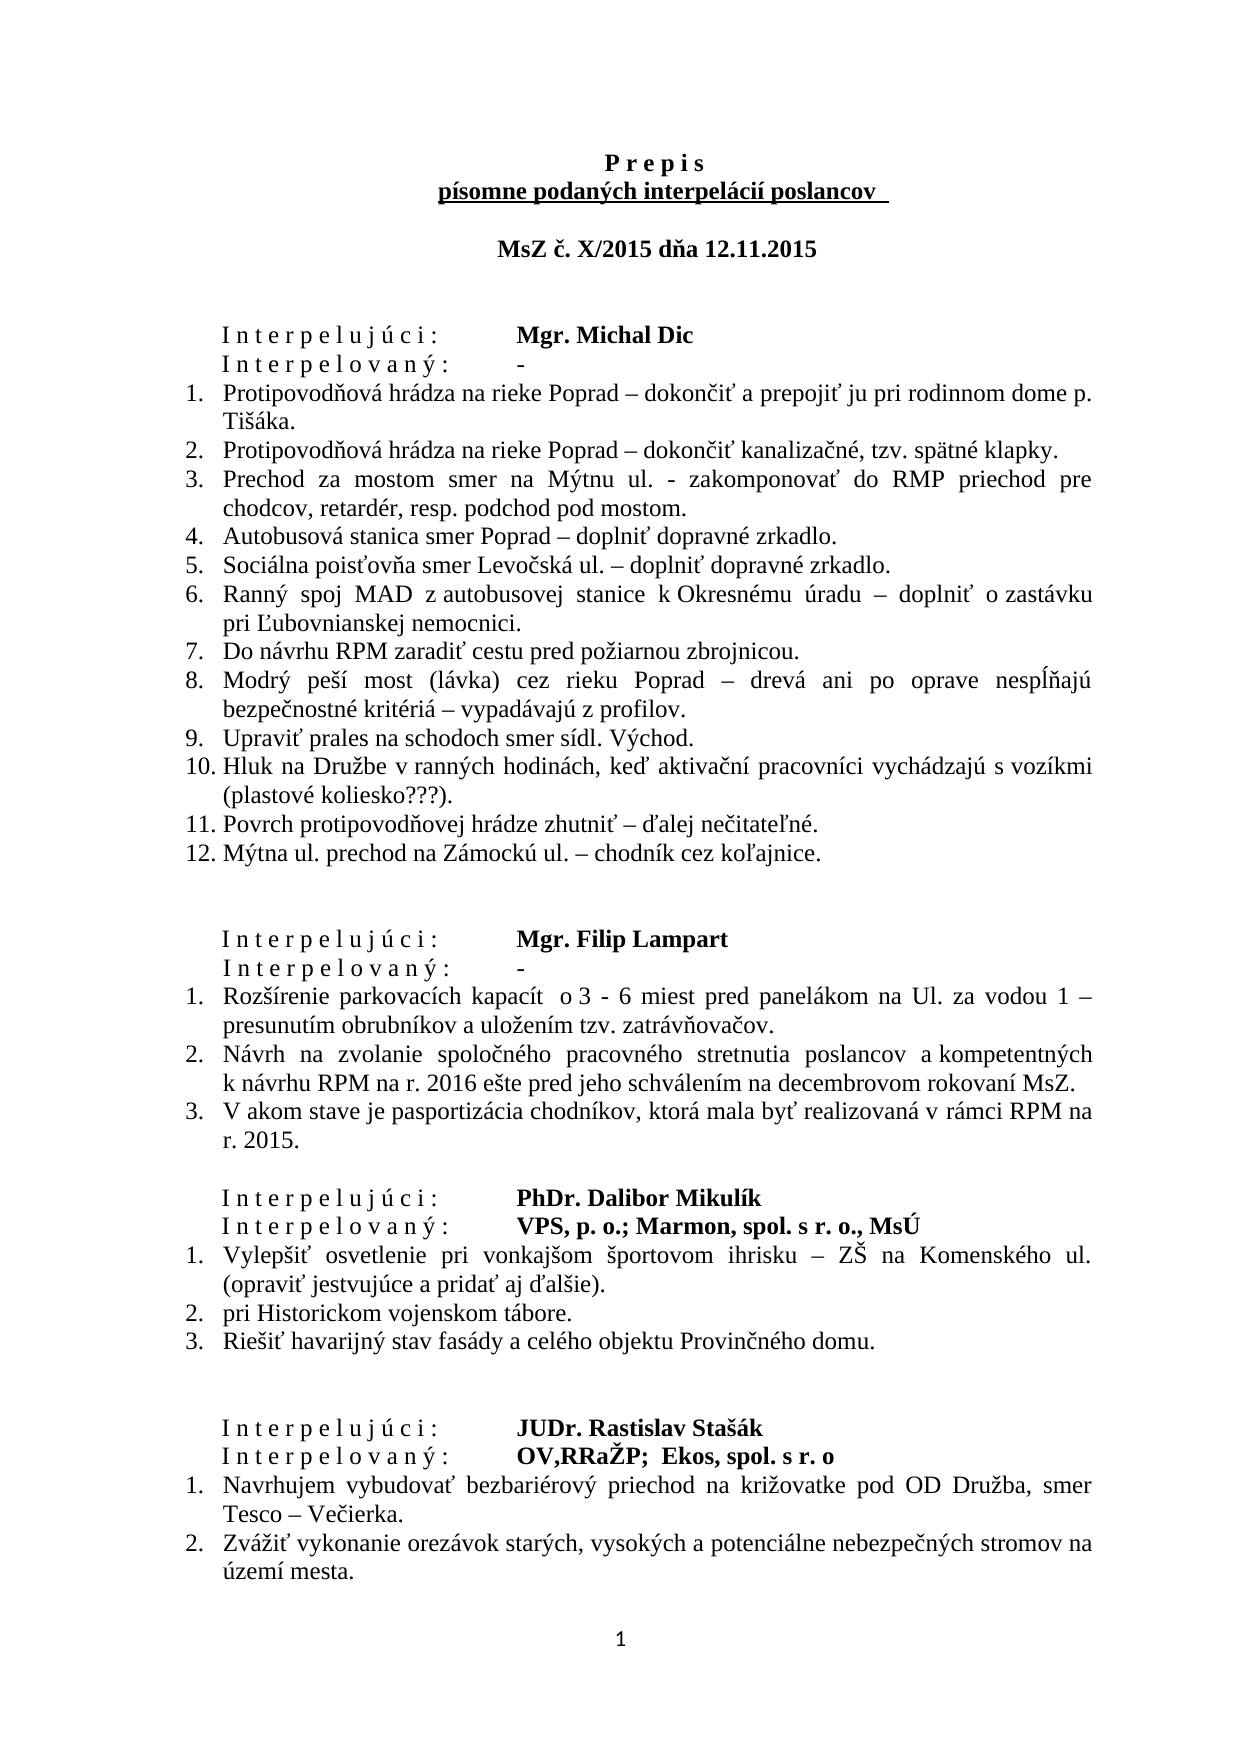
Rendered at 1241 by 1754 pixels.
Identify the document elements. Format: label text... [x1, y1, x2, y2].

list Zvážiť vykonanie orezávok starých, vysokých a potenciálne nebezpečných stromov na území mesta. [185, 1528, 1093, 1585]
list Do návrhu RPM zaradiť cestu pred požiarnou zbrojnicou. [185, 636, 1093, 665]
text MsZ č. X/2015 dňa 12.11.2015 [148, 234, 1093, 263]
list Navrhujem vybudovať bezbariérový priechod na križovatke pod OD Družba, smer Tesco – Večierka. [185, 1470, 1093, 1528]
list Ranný spoj MAD z autobusovej stanice k Okresnému úradu – doplniť o zastávku pri Ľubovnianskej nemocnici. [185, 579, 1093, 636]
list Návrh na zvolanie spoločného pracovného stretnutia poslancov a kompetentných k návrhu RPM na r. 2016 ešte pred jeho schválením na decembrovom rokovaní MsZ. [185, 1039, 1093, 1096]
list Vylepšiť osvetlenie pri vonkajšom športovom ihrisku – ZŠ na Komenského ul. (opraviť jestvujúce a pridať aj ďalšie). [185, 1240, 1093, 1298]
list Prechod za mostom smer na Mýtnu ul. - zakomponovať do RMP priechod pre chodcov, retardér, resp. podchod pod mostom. [185, 464, 1093, 521]
list Protipovodňová hrádza na rieke Poprad – dokončiť kanalizačné, tzv. spätné klapky. [185, 435, 1093, 464]
list I n t e r p e l o v a n ý : - [223, 953, 1093, 981]
text I n t e r p e l o v a n ý : - [148, 349, 1093, 378]
list Sociálna poisťovňa smer Levočská ul. – doplniť dopravné zrkadlo. [185, 550, 1093, 579]
list Mýtna ul. prechod na Zámockú ul. – chodník cez koľajnice. [185, 838, 1093, 866]
list pri Historickom vojenskom tábore. [185, 1298, 1093, 1326]
list Riešiť havarijný stav fasády a celého objektu Provinčného domu. [185, 1326, 1093, 1355]
text písomne podaných interpelácií poslancov [148, 176, 1093, 205]
list Rozšírenie parkovacích kapacít o 3 - 6 miest pred panelákom na Ul. za vodou 1 – presunutím obrubníkov a uložením tzv. zatrávňovačov. [185, 981, 1093, 1039]
list V akom stave je pasportizácia chodníkov, ktorá mala byť realizovaná v rámci RPM na r. 2015. [185, 1096, 1093, 1154]
list Povrch protipovodňovej hrádze zhutniť – ďalej nečitateľné. [185, 809, 1093, 838]
list Protipovodňová hrádza na rieke Poprad – dokončiť a prepojiť ju pri rodinnom dome p. Tišáka. [185, 378, 1093, 435]
list Autobusová stanica smer Poprad – doplniť dopravné zrkadlo. [185, 521, 1093, 550]
text I n t e r p e l u j ú c i : JUDr. Rastislav Stašák [148, 1413, 1093, 1441]
text P r e p i s [148, 148, 1093, 176]
list Hluk na Družbe v ranných hodinách, keď aktivační pracovníci vychádzajú s vozíkmi (plastové koliesko???). [185, 751, 1093, 809]
text I n t e r p e l o v a n ý : VPS, p. o.; Marmon, spol. s r. o., MsÚ [148, 1211, 1093, 1240]
text I n t e r p e l o v a n ý : OV,RRaŽP; Ekos, spol. s r. o [148, 1441, 1093, 1470]
text I n t e r p e l u j ú c i : PhDr. Dalibor Mikulík [148, 1183, 1093, 1211]
text I n t e r p e l u j ú c i : Mgr. Filip Lampart [148, 924, 1093, 953]
list Upraviť prales na schodoch smer sídl. Východ. [185, 723, 1093, 751]
text I n t e r p e l u j ú c i : Mgr. Michal Dic [148, 320, 1093, 349]
list Modrý peší most (lávka) cez rieku Poprad – drevá ani po oprave nespĺňajú bezpečnostné kritériá – vypadávajú z profilov. [185, 665, 1093, 723]
